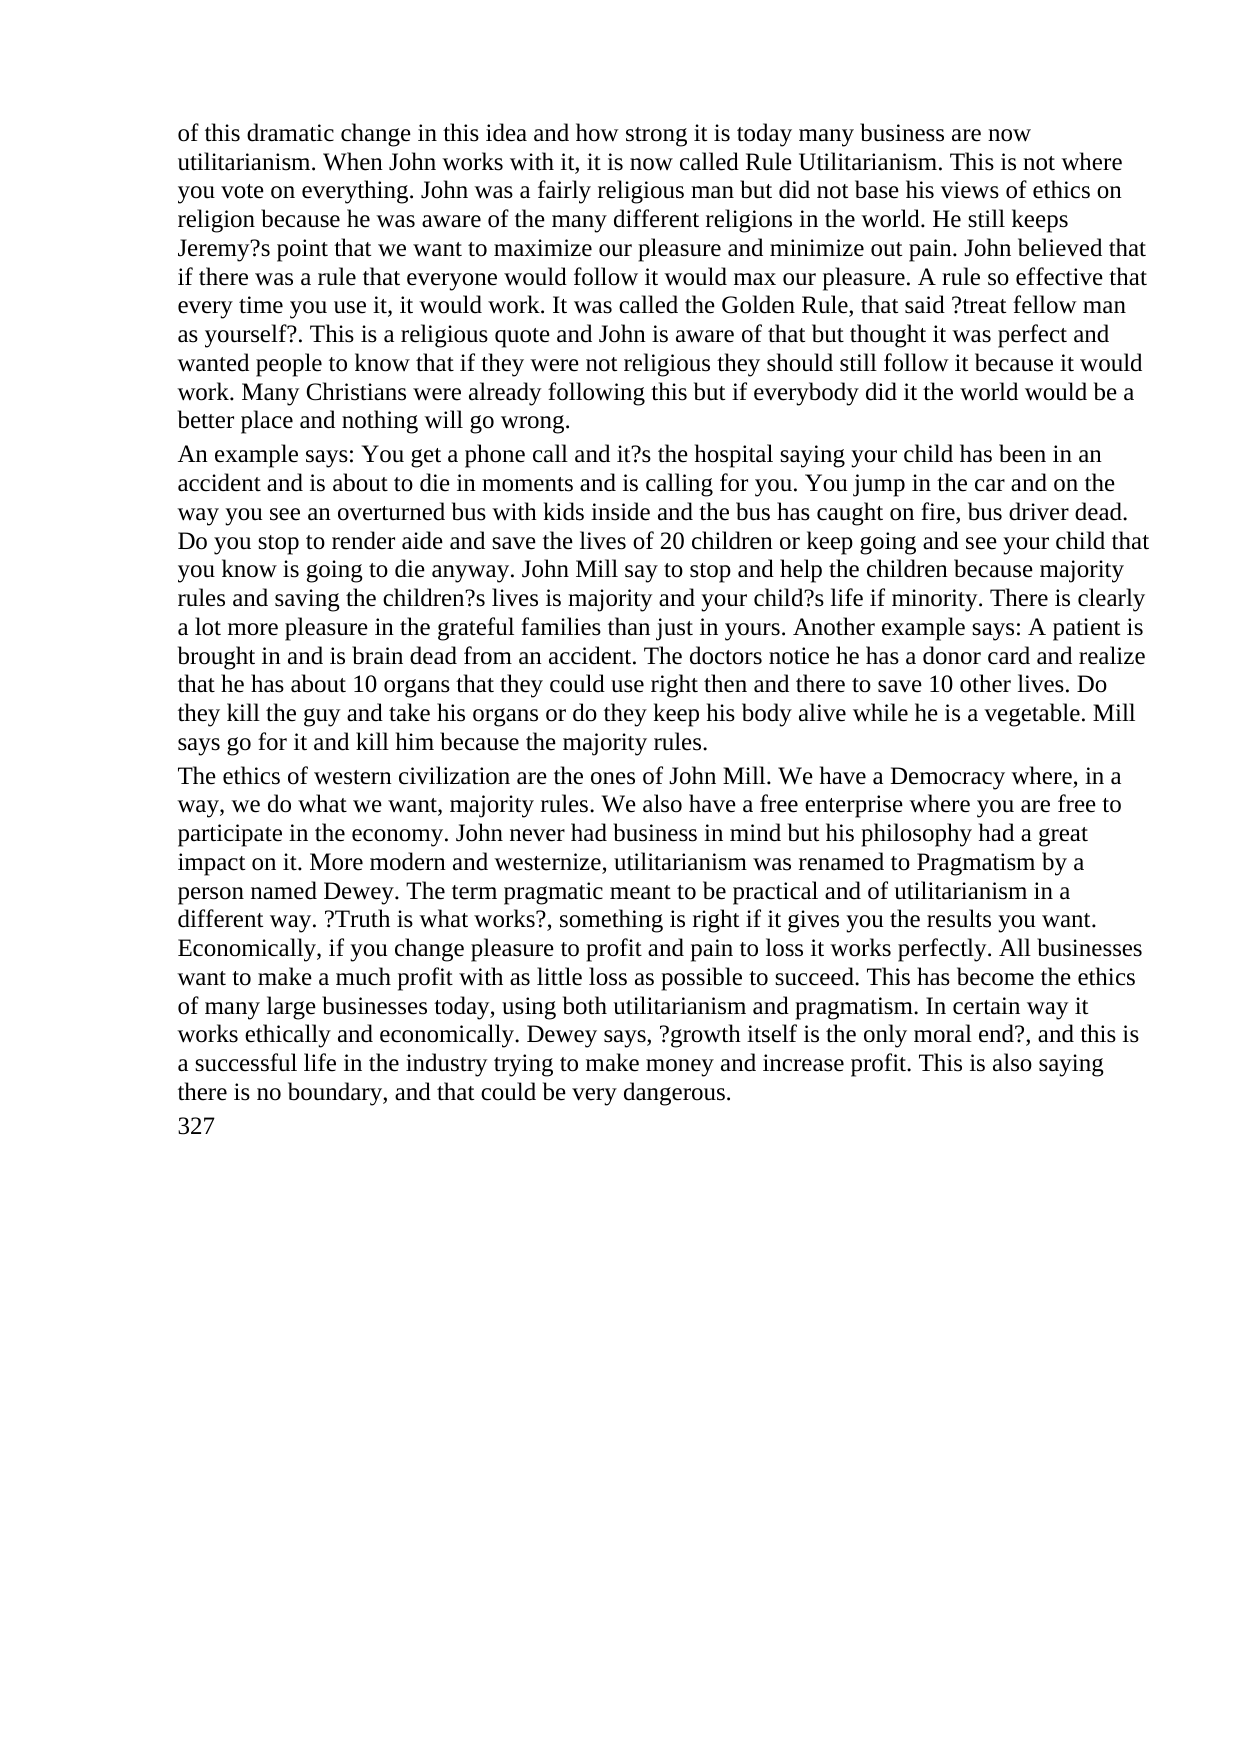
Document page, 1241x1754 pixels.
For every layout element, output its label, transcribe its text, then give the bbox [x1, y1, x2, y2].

text The ethics of western civilization are the ones of John Mill. We have a Democracy where, in a way, we do what we want, majority rules. We also have a free enterprise where you are free to participate in the economy. John never had business in mind but his philosophy had a great impact on it. More modern and westernize, utilitarianism was renamed to Pragmatism by a person named Dewey. The term pragmatic meant to be practical and of utilitarianism in a different way. ?Truth is what works?, something is right if it gives you the results you want. Economically, if you change pleasure to profit and pain to loss it works perfectly. All businesses want to make a much profit with as little loss as possible to succeed. This has become the ethics of many large businesses today, using both utilitarianism and pragmatism. In certain way it works ethically and economically. Dewey says, ?growth itself is the only moral end?, and this is a successful life in the industry trying to make money and increase profit. This is also saying there is no boundary, and that could be very dangerous. [177, 761, 1152, 1106]
text An example says: You get a phone call and it?s the hospital saying your child has been in an accident and is about to die in moments and is calling for you. You jump in the car and on the way you see an overturned bus with kids inside and the bus has caught on fire, bus driver dead. Do you stop to render aide and save the lives of 20 children or keep going and see your child that you know is going to die anyway. John Mill say to stop and help the children because majority rules and saving the children?s lives is majority and your child?s life if minority. There is clearly a lot more pleasure in the grateful families than just in yours. Another example says: A patient is brought in and is brain dead from an accident. The doctors notice he has a donor card and realize that he has about 10 organs that they could use right then and there to save 10 other lives. Do they kill the guy and take his organs or do they keep his body alive while he is a vegetable. Mill says go for it and kill him because the majority rules. [177, 439, 1152, 756]
text 327 [177, 1111, 1152, 1140]
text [177, 118, 1152, 434]
